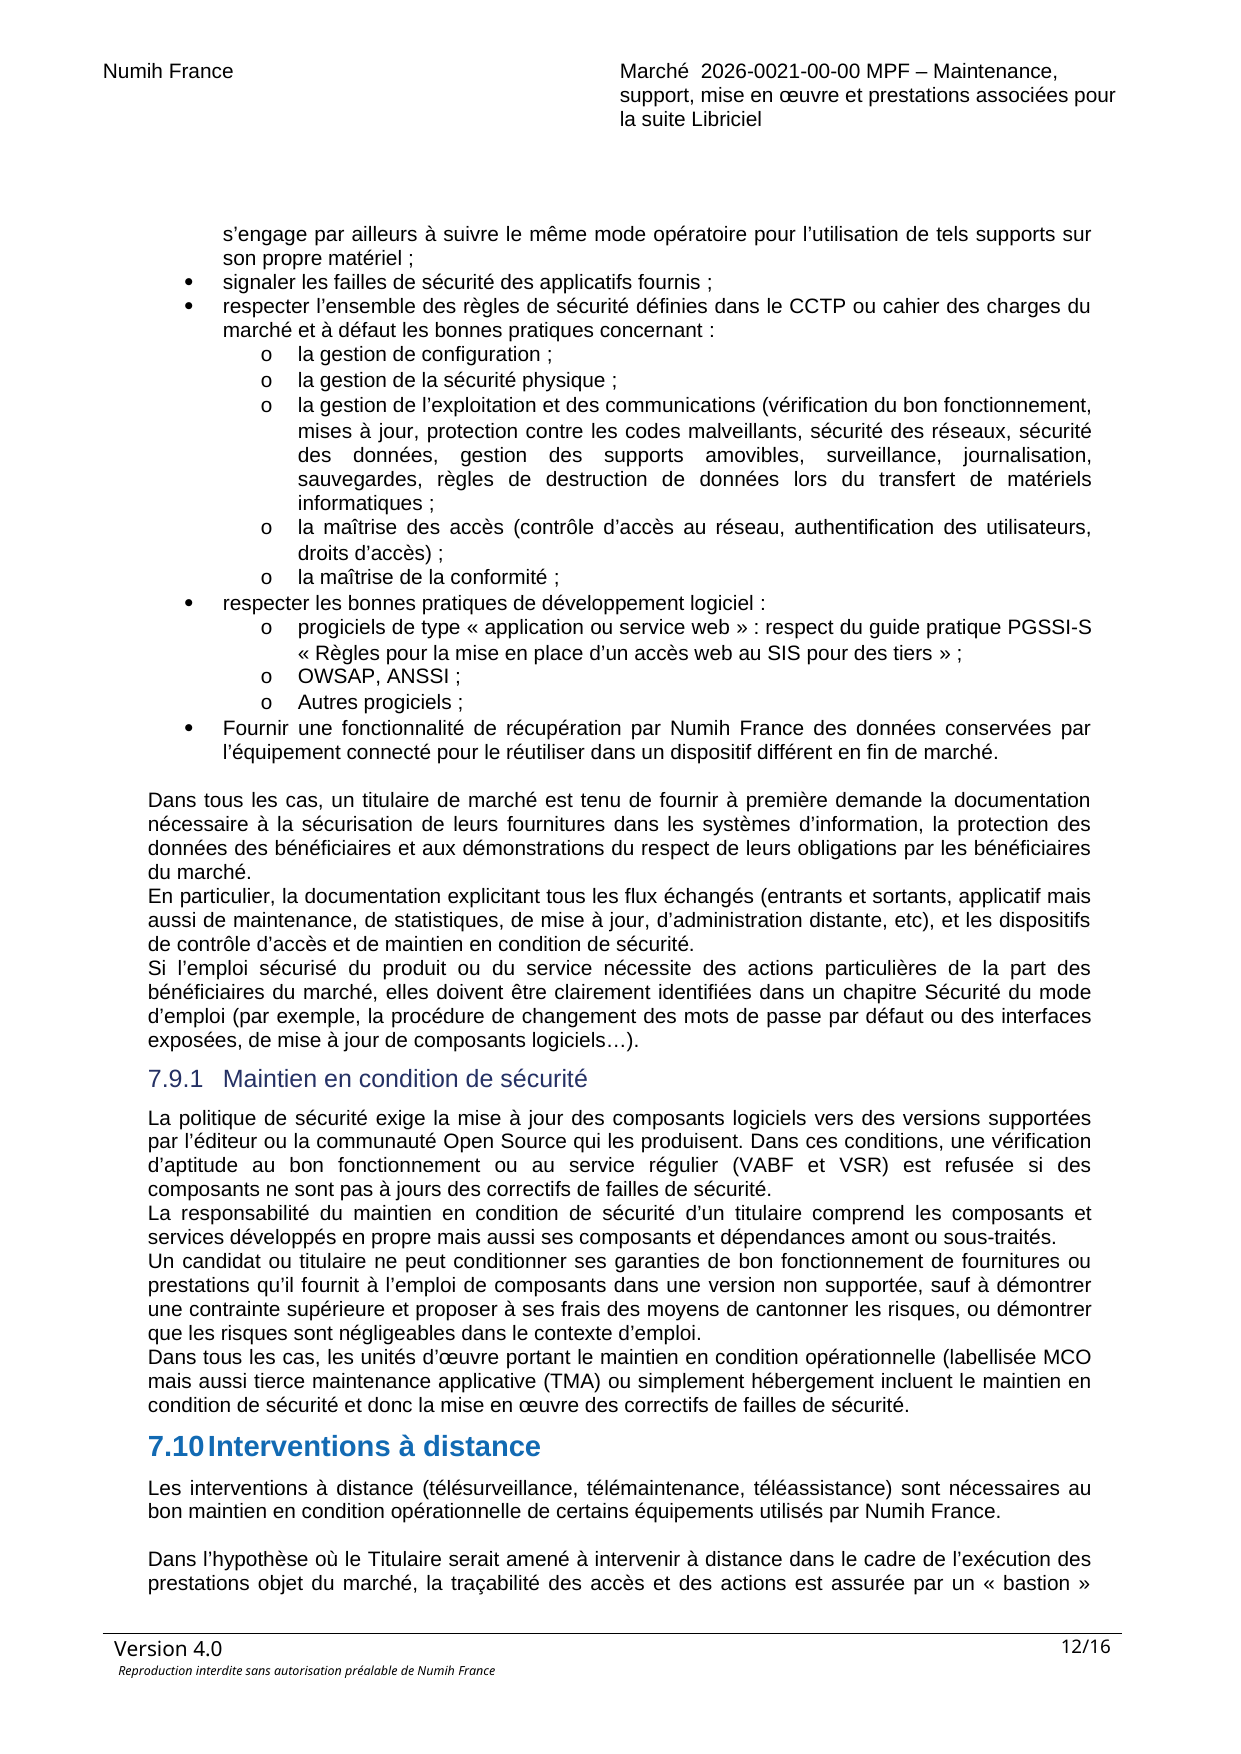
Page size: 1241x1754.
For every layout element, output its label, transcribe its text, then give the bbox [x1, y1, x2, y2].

list progiciels de type « application ou service web » : respect du guide pratique PGSSI-S « Règles pour la mise en place d’un accès web au SIS pour des tiers » ; [260, 614, 1093, 664]
text Un candidat ou titulaire ne peut conditionner ses garanties de bon fonctionnement de fournitures ou prestations qu’il fournit à l’emploi de composants dans une version non supportée, sauf à démontrer une contrainte supérieure et proposer à ses frais des moyens de cantonner les risques, ou démontrer que les risques sont négligeables dans le contexte d’emploi. [148, 1249, 1093, 1345]
text Dans tous les cas, les unités d’œuvre portant le maintien en condition opérationnelle (labellisée MCO mais aussi tierce maintenance applicative (TMA) ou simplement hébergement incluent le maintien en condition de sécurité et donc la mise en œuvre des correctifs de failles de sécurité. [148, 1345, 1093, 1417]
list la gestion de configuration ; [260, 342, 1093, 367]
text La politique de sécurité exige la mise à jour des composants logiciels vers des versions supportées par l’éditeur ou la communauté Open Source qui les produisent. Dans ces conditions, une vérification d’aptitude au bon fonctionnement ou au service régulier (VABF et VSR) est refusée si des composants ne sont pas à jours des correctifs de failles de sécurité. [148, 1105, 1093, 1201]
list Fournir une fonctionnalité de récupération par Numih France des données conservées par l’équipement connecté pour le réutiliser dans un dispositif différent en fin de marché. [185, 716, 1093, 764]
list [185, 222, 1093, 269]
list la gestion de la sécurité physique ; [260, 367, 1093, 393]
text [148, 1547, 1093, 1595]
subtitle Interventions à distance [148, 1429, 1093, 1463]
list la gestion de l’exploitation et des communications (vérification du bon fonctionnement, mises à jour, protection contre les codes malveillants, sécurité des réseaux, sécurité des données, gestion des supports amovibles, surveillance, journalisation, sauvegardes, règles de destruction de données lors du transfert de matériels informatiques ; [260, 393, 1093, 515]
subtitle Maintien en condition de sécurité [148, 1064, 1093, 1093]
text En particulier, la documentation explicitant tous les flux échangés (entrants et sortants, applicatif mais aussi de maintenance, de statistiques, de mise à jour, d’administration distante, etc), et les dispositifs de contrôle d’accès et de maintien en condition de sécurité. [148, 884, 1093, 956]
list la maîtrise des accès (contrôle d’accès au réseau, authentification des utilisateurs, droits d’accès) ; [260, 515, 1093, 565]
list la maîtrise de la conformité ; [260, 565, 1093, 591]
text La responsabilité du maintien en condition de sécurité d’un titulaire comprend les composants et services développés en propre mais aussi ses composants et dépendances amont ou sous-traités. [148, 1201, 1093, 1249]
list respecter les bonnes pratiques de développement logiciel : [185, 591, 1093, 614]
text Si l’emploi sécurisé du produit ou du service nécessite des actions particulières de la part des bénéficiaires du marché, elles doivent être clairement identifiées dans un chapitre Sécurité du mode d’emploi (par exemple, la procédure de changement des mots de passe par défaut ou des interfaces exposées, de mise à jour de composants logiciels…). [148, 956, 1093, 1052]
text Les interventions à distance (télésurveillance, télémaintenance, téléassistance) sont nécessaires au bon maintien en condition opérationnelle de certains équipements utilisés par Numih France. [148, 1475, 1093, 1523]
list respecter l’ensemble des règles de sécurité définies dans le CCTP ou cahier des charges du marché et à défaut les bonnes pratiques concernant : [185, 293, 1093, 342]
list OWSAP, ANSSI ; [260, 664, 1093, 690]
list Autres progiciels ; [260, 690, 1093, 716]
text Dans tous les cas, un titulaire de marché est tenu de fournir à première demande la documentation nécessaire à la sécurisation de leurs fournitures dans les systèmes d’information, la protection des données des bénéficiaires et aux démonstrations du respect de leurs obligations par les bénéficiaires du marché. [148, 788, 1093, 884]
list signaler les failles de sécurité des applicatifs fournis ; [185, 269, 1093, 293]
